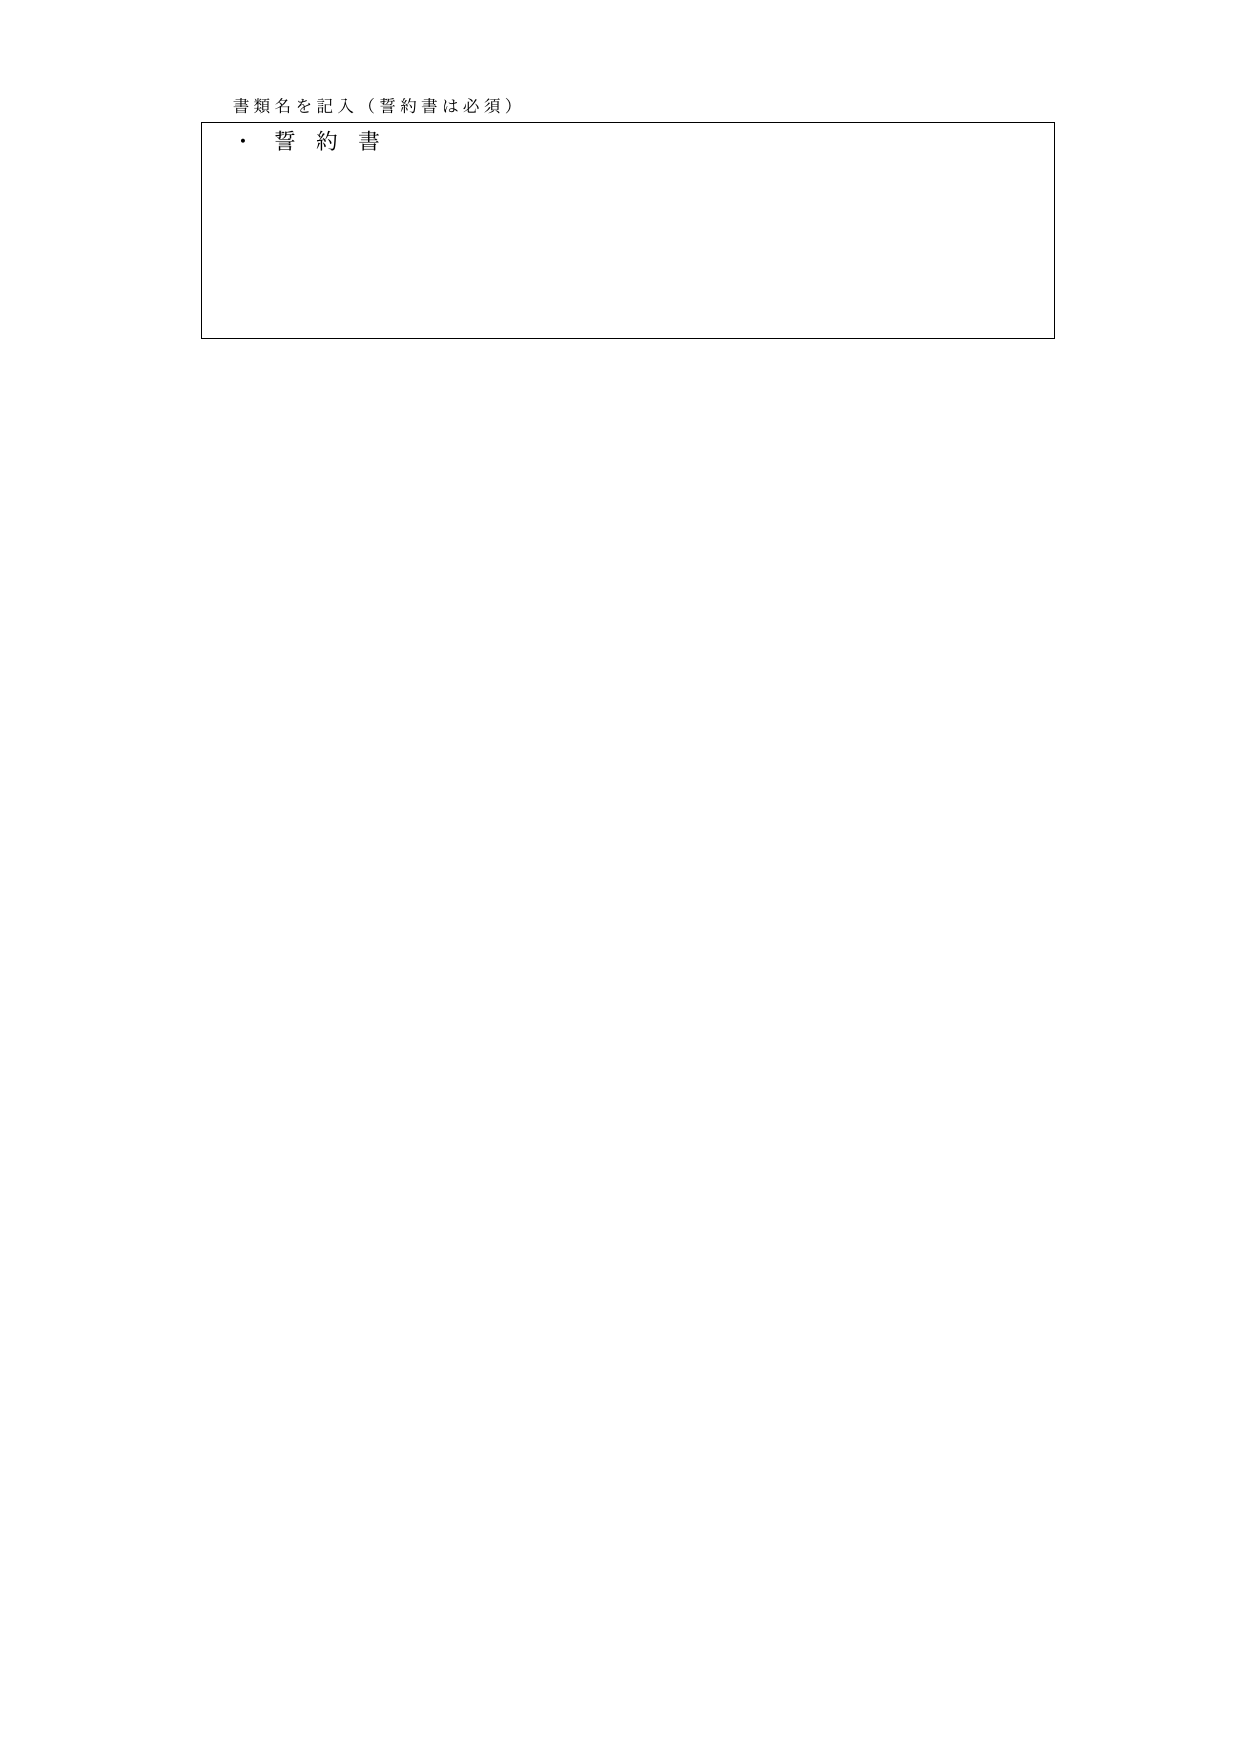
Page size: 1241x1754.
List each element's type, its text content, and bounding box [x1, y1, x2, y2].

text 書類名を記入（誓約書は必須） [149, 89, 1091, 122]
table_header ・誓約書 [202, 123, 1054, 338]
